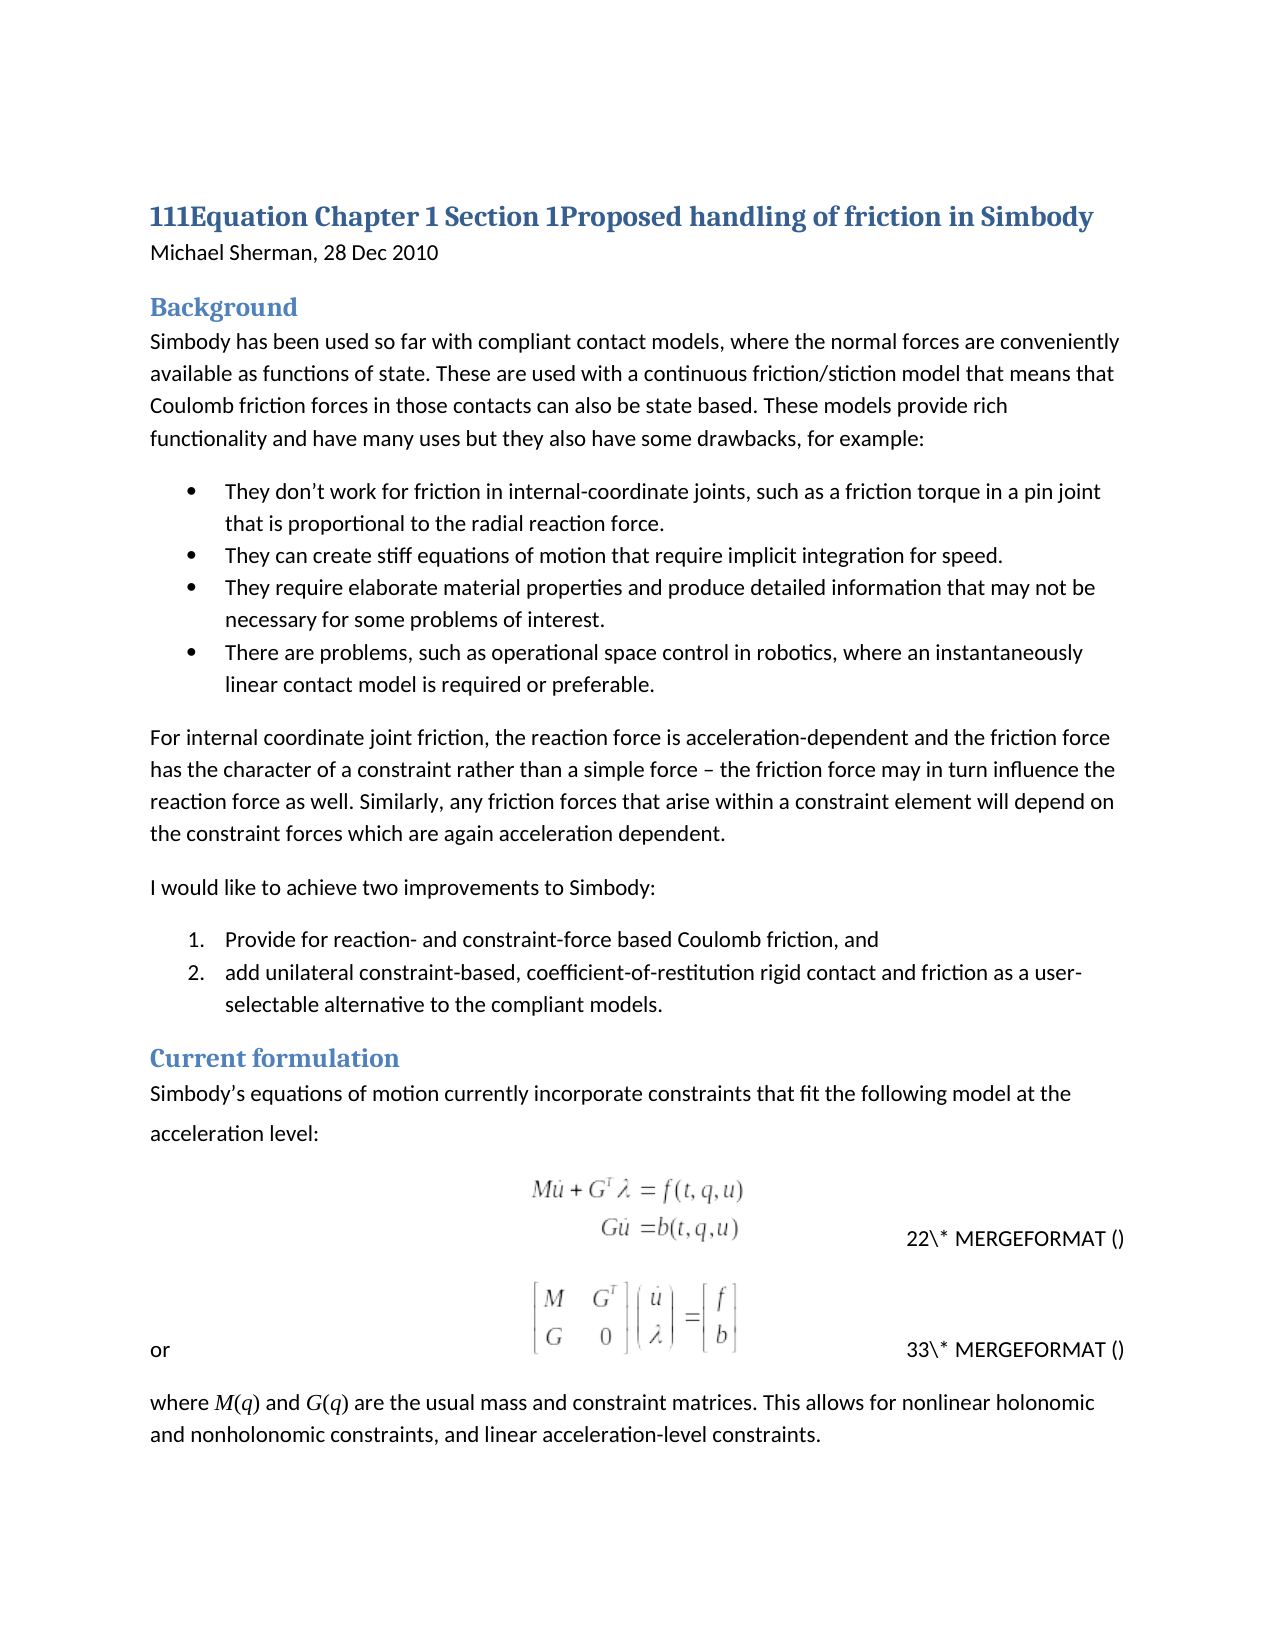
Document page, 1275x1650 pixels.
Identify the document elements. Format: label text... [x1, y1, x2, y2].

text Michael Sherman, 28 Dec 2010 [150, 238, 1125, 267]
text or [150, 1277, 1125, 1363]
subtitle Current formulation [150, 1043, 1125, 1074]
text I would like to achieve two improvements to Simbody: [150, 873, 1125, 901]
list Provide for reaction- and constraint-force based Coulomb friction, and [187, 926, 1125, 954]
subtitle Background [150, 292, 1125, 323]
text For internal coordinate joint friction, the reaction force is acceleration-dependent and the friction force has the character of a constraint rather than a simple force – the friction force may in turn influence the reaction force as well. Similarly, any friction forces that arise within a constraint element will depend on the constraint forces which are again acceleration dependent. [150, 723, 1125, 848]
list There are problems, such as operational space control in robotics, where an instantaneously linear contact model is required or preferable. [187, 638, 1125, 698]
subtitle Proposed handling of friction in Simbody [150, 200, 1125, 233]
text where M(q) and G(q) are the usual mass and constraint matrices. This allows for nonlinear holonomic and nonholonomic constraints, and linear acceleration-level constraints. [150, 1388, 1125, 1448]
list add unilateral constraint-based, coefficient-of-restitution rigid contact and friction as a user-selectable alternative to the compliant models. [187, 958, 1125, 1018]
list They don’t work for friction in internal-coordinate joints, such as a friction torque in a pin joint that is proportional to the radial reaction force. [187, 477, 1125, 537]
text Simbody’s equations of motion currently incorporate constraints that fit the following model at the acceleration level: [150, 1079, 1125, 1147]
list They require elaborate material properties and produce detailed information that may not be necessary for some problems of interest. [187, 573, 1125, 634]
list They can create stiff equations of motion that require implicit integration for speed. [187, 541, 1125, 569]
text Simbody has been used so far with compliant contact models, where the normal forces are conveniently available as functions of state. These are used with a continuous friction/stiction model that means that Coulomb friction forces in those contacts can also be state based. These models provide rich functionality and have many uses but they also have some drawbacks, for example: [150, 327, 1125, 452]
